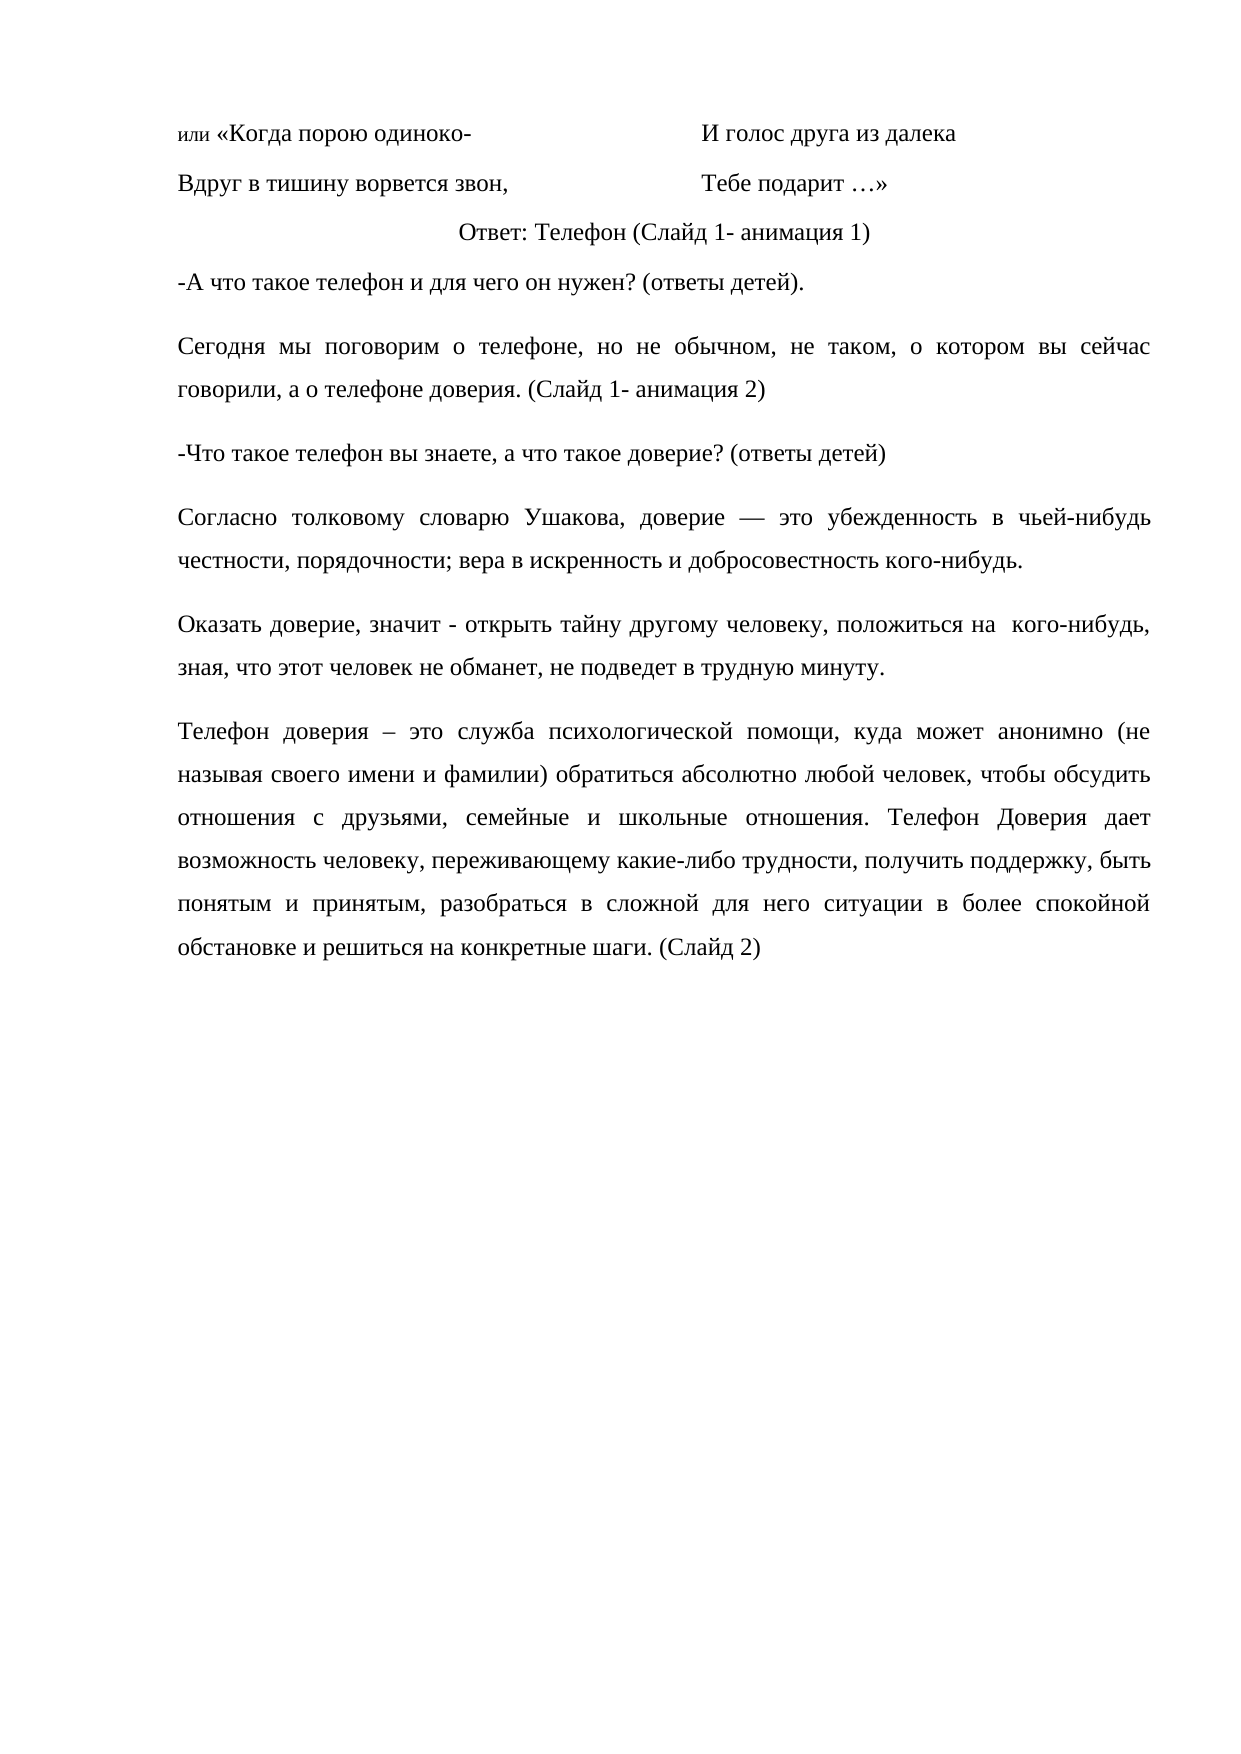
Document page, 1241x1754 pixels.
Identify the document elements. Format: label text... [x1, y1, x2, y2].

text Ответ: Телефон (Слайд 1- анимация 1) [177, 217, 1152, 246]
text Согласно толковому словарю Ушакова, доверие — это убежденность в чьей-нибудь честности, порядочности; вера в искренность и добросовестность кого-нибудь. [177, 502, 1152, 574]
text Вдруг в тишину ворвется звон, [177, 168, 627, 196]
text Сегодня мы поговорим о телефоне, но не обычном, не таком, о котором вы сейчас говорили, а о телефоне доверия. (Слайд 1- анимация 2) [177, 331, 1152, 403]
text -Что такое телефон вы знаете, а что такое доверие? (ответы детей) [177, 438, 1152, 467]
text И голос друга из далека [701, 118, 1152, 147]
text или «Когда порою одиноко- [177, 118, 627, 147]
text Телефон доверия – это служба психологической помощи, куда может анонимно (не называя своего имени и фамилии) обратиться абсолютно любой человек, чтобы обсудить отношения с друзьями, семейные и школьные отношения. Телефон Доверия дает возможность человеку, переживающему какие-либо трудности, получить поддержку, быть понятым и принятым, разобраться в сложной для него ситуации в более спокойной обстановке и решиться на конкретные шаги. (Слайд 2) [177, 716, 1152, 960]
text Тебе подарит …» [701, 168, 1152, 196]
text Оказать доверие, значит - открыть тайну другому человеку, положиться на кого-нибудь, зная, что этот человек не обманет, не подведет в трудную минуту. [177, 609, 1152, 681]
text -А что такое телефон и для чего он нужен? (ответы детей). [177, 267, 1152, 296]
